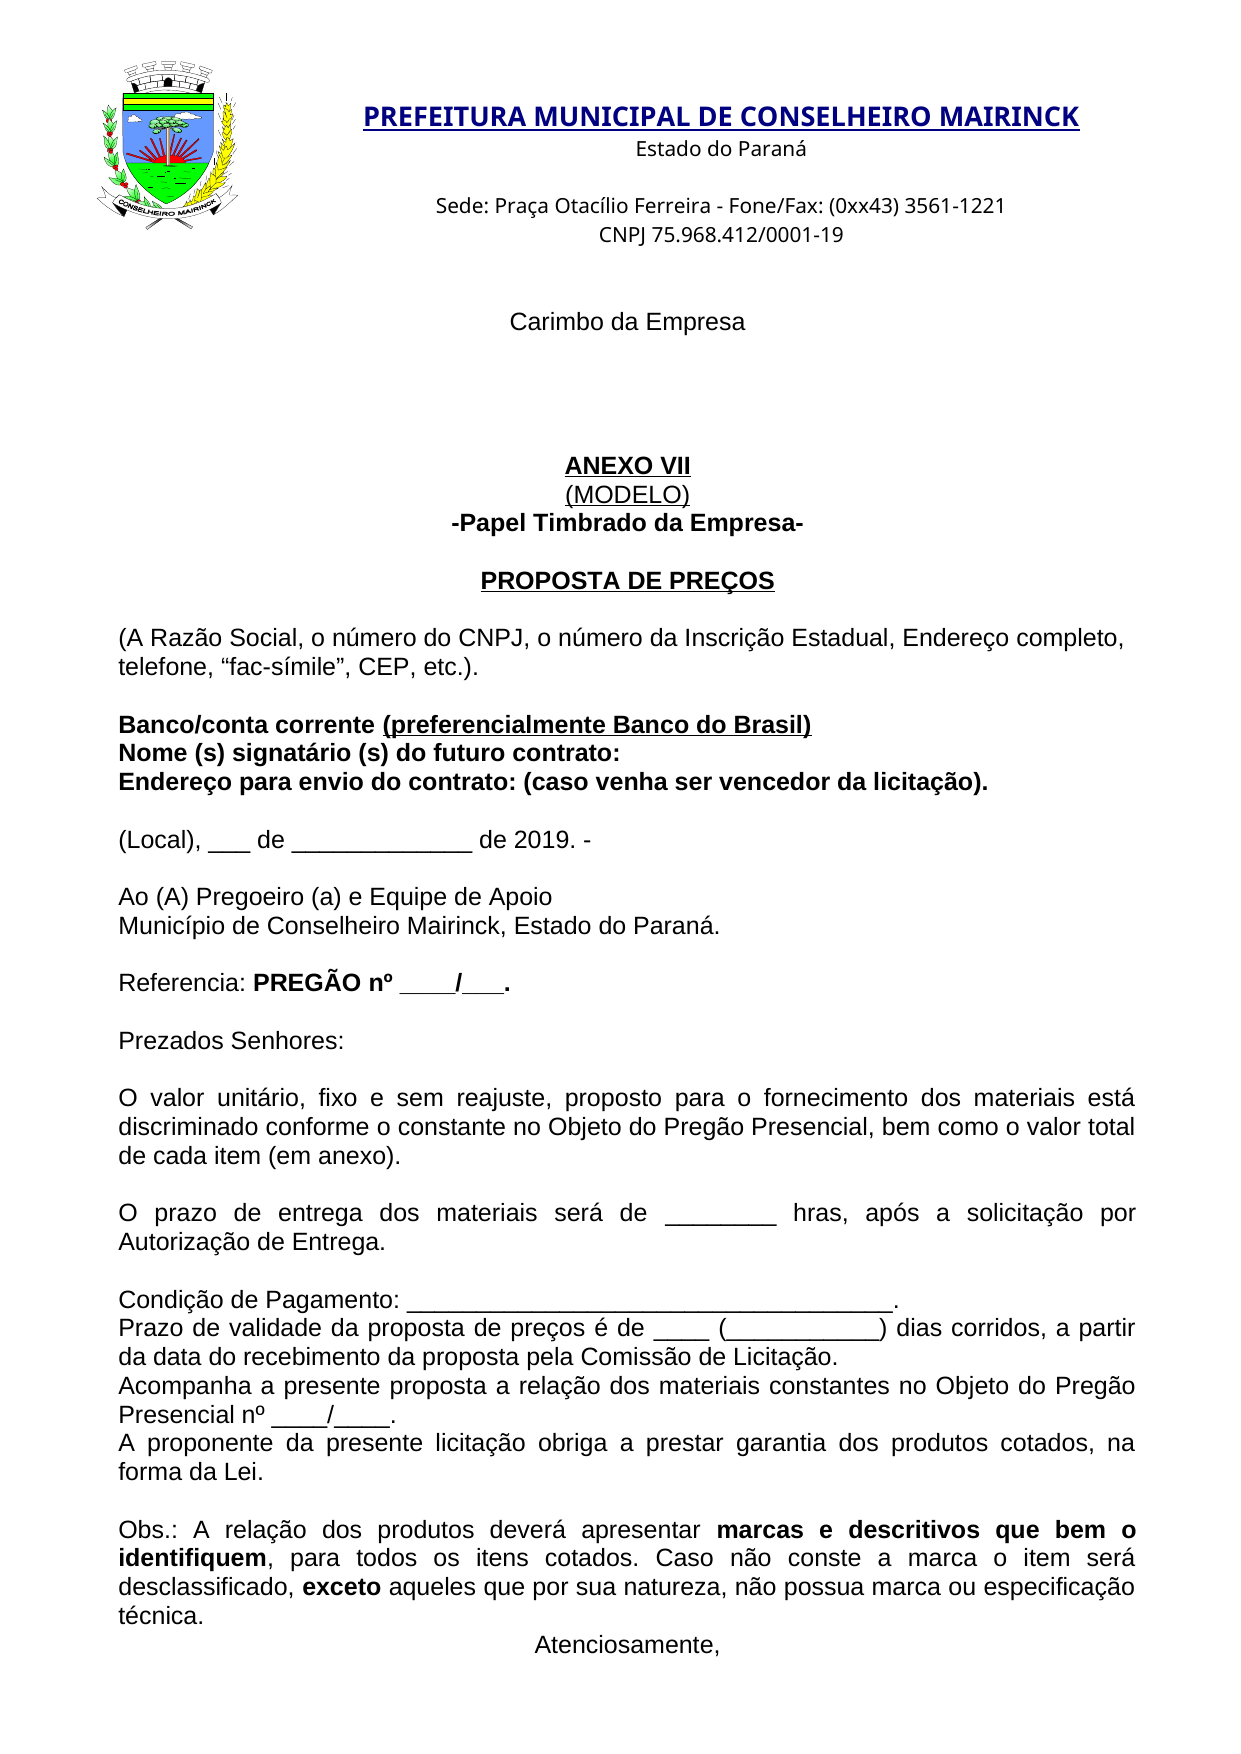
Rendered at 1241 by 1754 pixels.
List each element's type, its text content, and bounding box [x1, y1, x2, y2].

text Endereço para envio do contrato: (caso venha ser vencedor da licitação). [118, 767, 1137, 796]
text Obs.: A relação dos produtos deverá apresentar marcas e descritivos que bem o identifiquem, para todos os itens cotados. Caso não conste a marca o item será desclassificado, exceto aqueles que por sua natureza, não possua marca ou especificação técnica. [118, 1515, 1137, 1630]
text Prazo de validade da proposta de preços é de ____ (___________) dias corridos, a partir da data do recebimento da proposta pela Comissão de Licitação. [118, 1313, 1137, 1371]
text Referencia: PREGÃO nº ____/___. [118, 968, 1137, 997]
text Acompanha a presente proposta a relação dos materiais constantes no Objeto do Pregão Presencial nº ____/____. [118, 1371, 1137, 1428]
text Atenciosamente, [118, 1630, 1137, 1658]
text Nome (s) signatário (s) do futuro contrato: [118, 738, 1137, 767]
text (Local), ___ de _____________ de 2019. - [118, 825, 1137, 853]
text Banco/conta corrente (preferencialmente Banco do Brasil) [118, 710, 1137, 738]
text Prezados Senhores: [118, 1026, 1137, 1055]
text O valor unitário, fixo e sem reajuste, proposto para o fornecimento dos materiais está discriminado conforme o constante no Objeto do Pregão Presencial, bem como o valor total de cada item (em anexo). [118, 1083, 1137, 1170]
text Carimbo da Empresa [118, 307, 1137, 336]
text ANEXO VII [118, 451, 1137, 480]
text (MODELO) [118, 480, 1137, 508]
text (A Razão Social, o número do CNPJ, o número da Inscrição Estadual, Endereço completo, telefone, “fac-símile”, CEP, etc.). [118, 623, 1137, 681]
text O prazo de entrega dos materiais será de ________ hras, após a solicitação por Autorização de Entrega. [118, 1198, 1137, 1256]
text -Papel Timbrado da Empresa- [118, 508, 1137, 537]
text Condição de Pagamento: ___________________________________. [118, 1285, 1137, 1313]
text PROPOSTA DE PREÇOS [118, 566, 1137, 595]
text A proponente da presente licitação obriga a prestar garantia dos produtos cotados, na forma da Lei. [118, 1428, 1137, 1486]
text Ao (A) Pregoeiro (a) e Equipe de Apoio [118, 882, 1137, 911]
text Município de Conselheiro Mairinck, Estado do Paraná. [118, 911, 1137, 940]
